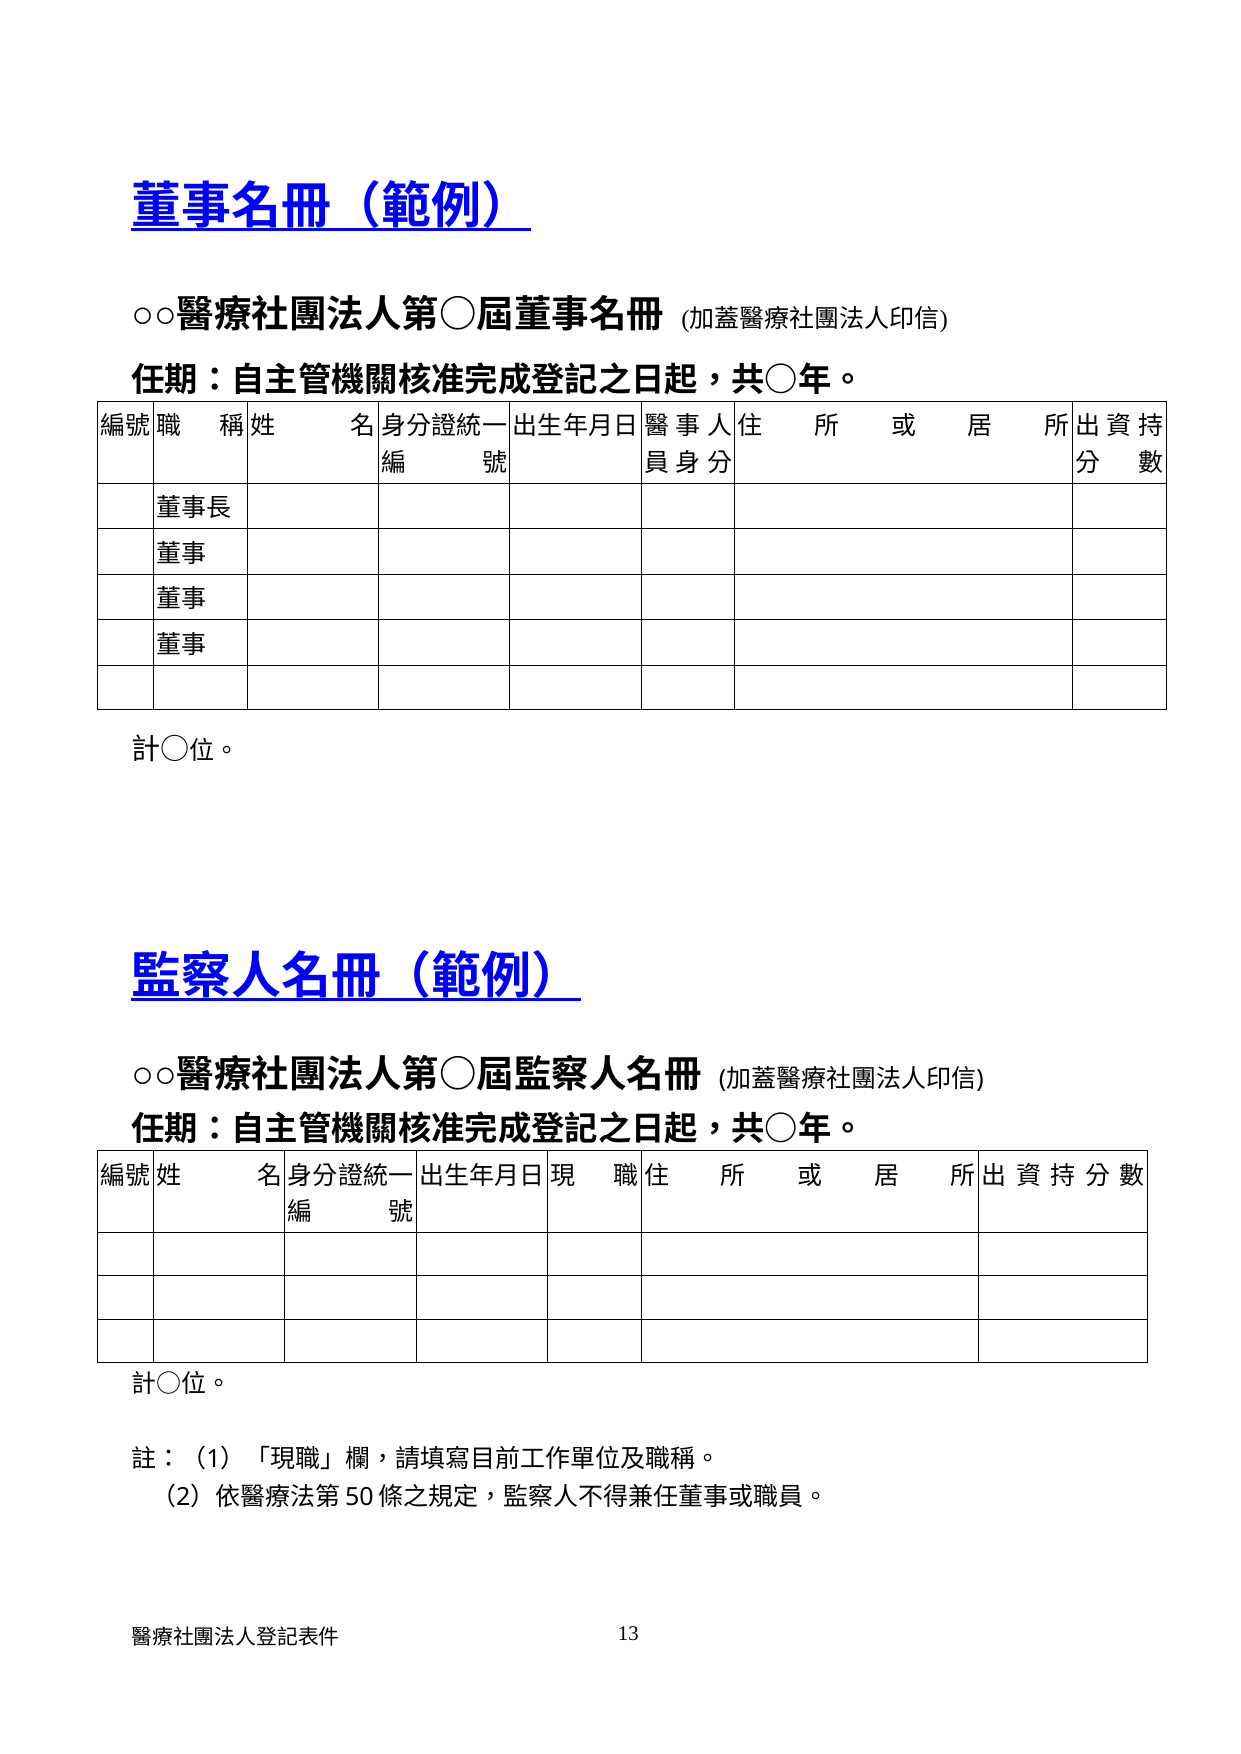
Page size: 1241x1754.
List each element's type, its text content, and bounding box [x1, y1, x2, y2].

text 註：（1）「現職」欄，請填寫目前工作單位及職稱。 [131, 1438, 1125, 1476]
table_cell [1073, 575, 1166, 619]
table_cell [979, 1320, 1147, 1362]
table_cell [98, 1320, 153, 1362]
table_cell [735, 529, 1072, 574]
table_cell [417, 1320, 547, 1362]
table_cell [379, 620, 509, 665]
table_cell [510, 484, 641, 528]
table_header 身分證統一編號 [285, 1151, 416, 1232]
text 計○位。 [131, 710, 1125, 784]
table_header 出生年月日 [510, 402, 641, 482]
table_cell [1073, 484, 1166, 528]
table_cell [642, 529, 734, 574]
table_cell [548, 1276, 641, 1319]
table_cell 董事長 [154, 484, 247, 528]
table_cell [548, 1233, 641, 1275]
table_cell [735, 484, 1072, 528]
text 任期：自主管機關核准完成登記之日起，共○年。 [131, 348, 1125, 401]
table_cell [417, 1276, 547, 1319]
table_cell [1073, 529, 1166, 574]
table_cell [979, 1233, 1147, 1275]
table_header 出資持分數 [979, 1151, 1147, 1232]
text ○○醫療社團法人第○屆董事名冊 (加蓋醫療社團法人印信) [131, 273, 1125, 348]
text 計○位。 [131, 1363, 1125, 1401]
table_cell [98, 575, 153, 619]
text 董事名冊（範例） [131, 164, 1125, 239]
table_cell [379, 484, 509, 528]
table_cell [285, 1233, 416, 1275]
table_header 職稱 [154, 402, 247, 482]
table_cell 董事 [154, 620, 247, 665]
table_header 現職 [548, 1151, 641, 1232]
table_cell [642, 620, 734, 665]
table_header 身分證統一編號 [379, 402, 509, 482]
table_cell [510, 620, 641, 665]
table_cell [735, 666, 1072, 708]
table_cell [642, 1233, 978, 1275]
table_cell [979, 1276, 1147, 1319]
table_cell [248, 666, 378, 708]
table_cell [379, 666, 509, 708]
table_cell [417, 1233, 547, 1275]
table_cell [642, 1276, 978, 1319]
table_cell 董事 [154, 529, 247, 574]
table_cell [248, 484, 378, 528]
table_cell [510, 575, 641, 619]
table_header 編號 [98, 1151, 153, 1232]
table_cell [98, 1276, 153, 1319]
table_cell [98, 529, 153, 574]
table_cell [642, 484, 734, 528]
table_cell [510, 529, 641, 574]
table_cell [1073, 666, 1166, 708]
table_cell 董事 [154, 575, 247, 619]
table_cell [735, 620, 1072, 665]
table_header 編號 [98, 402, 153, 482]
table_header 姓名 [248, 402, 378, 482]
table_header 住所或居所 [735, 402, 1072, 482]
table_cell [98, 484, 153, 528]
table_cell [510, 666, 641, 708]
table_cell [154, 1233, 284, 1275]
table_cell [548, 1320, 641, 1362]
text 任期：自主管機關核准完成登記之日起，共○年。 [131, 1098, 1125, 1150]
table_cell [642, 666, 734, 708]
table_cell [98, 620, 153, 665]
table_header 出生年月日 [417, 1151, 547, 1232]
text ○○醫療社團法人第○屆監察人名冊 (加蓋醫療社團法人印信) [131, 1043, 1125, 1098]
table_header 姓名 [154, 1151, 284, 1232]
table_cell [154, 1320, 284, 1362]
text （2）依醫療法第50條之規定，監察人不得兼任董事或職員。 [131, 1476, 1125, 1513]
table_header 住所或居所 [642, 1151, 978, 1232]
table_cell [154, 1276, 284, 1319]
table_cell [248, 575, 378, 619]
table_cell [248, 620, 378, 665]
table_cell [642, 1320, 978, 1362]
table_cell [379, 529, 509, 574]
table_cell [154, 666, 247, 708]
table_cell [98, 1233, 153, 1275]
table_header 出資持分數 [1073, 402, 1166, 482]
table_cell [379, 575, 509, 619]
table_cell [285, 1276, 416, 1319]
table_cell [735, 575, 1072, 619]
text 監察人名冊（範例） [131, 934, 1125, 1009]
table_cell [642, 575, 734, 619]
table_cell [285, 1320, 416, 1362]
table_cell [248, 529, 378, 574]
table_cell [98, 666, 153, 708]
table_cell [1073, 620, 1166, 665]
table_header 醫事人員身分 [642, 402, 734, 482]
